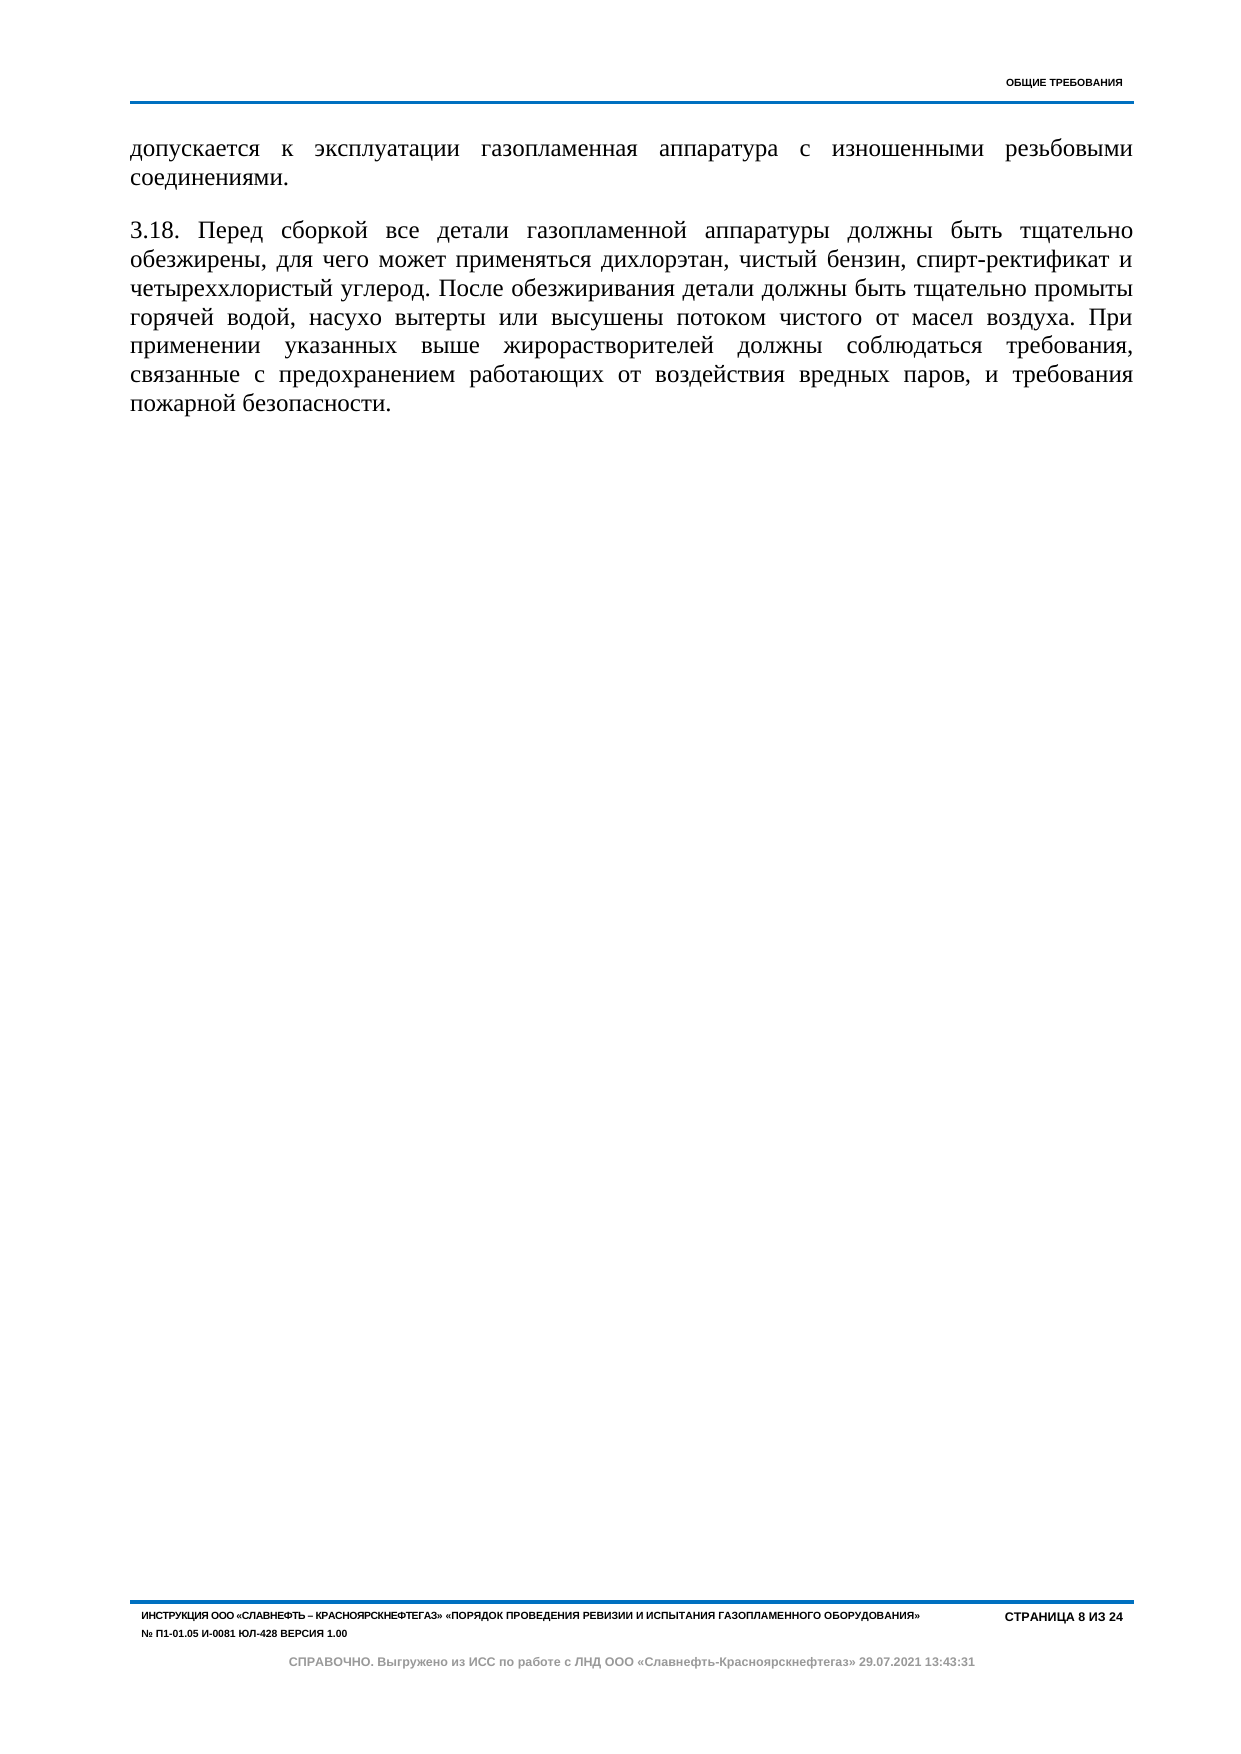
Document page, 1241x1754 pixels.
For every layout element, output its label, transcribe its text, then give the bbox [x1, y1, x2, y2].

text 3.18. Перед сборкой все детали газопламенной аппаратуры должны быть тщательно обезжирены, для чего может применяться дихлорэтан, чистый бензин, спирт-ректификат и четыреххлористый углерод. После обезжиривания детали должны быть тщательно промыты горячей водой, насухо вытерты или высушены потоком чистого от масел воздуха. При применении указанных выше жирорастворителей должны соблюдаться требования, связанные с предохранением работающих от воздействия вредных паров, и требования пожарной безопасности. [130, 216, 1134, 417]
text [130, 133, 1134, 191]
